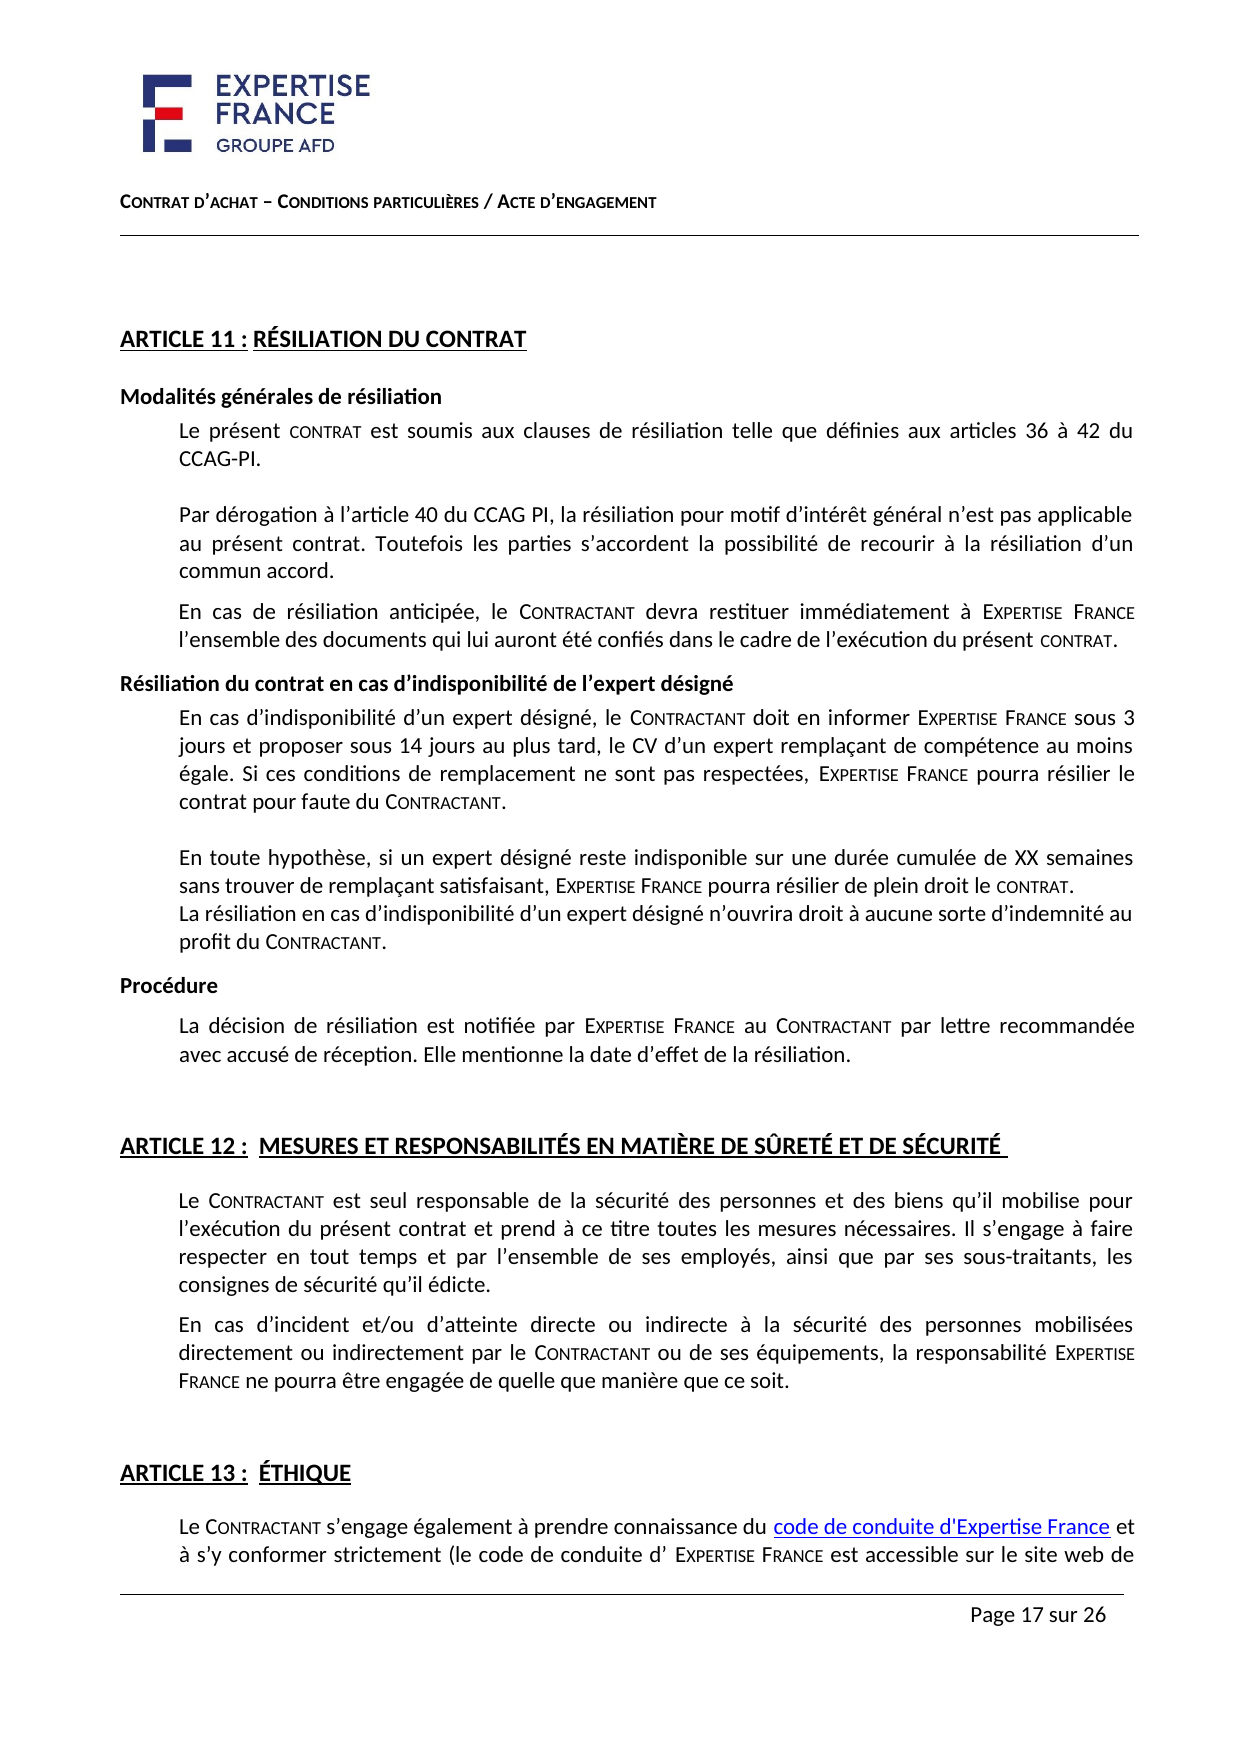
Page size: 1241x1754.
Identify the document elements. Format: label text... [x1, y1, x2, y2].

text En cas d’incident et/ou d’atteinte directe ou indirecte à la sécurité des personnes mobilisées directement ou indirectement par le Contractant ou de ses équipements, la responsabilité Expertise France ne pourra être engagée de quelle que manière que ce soit. [178, 1310, 1135, 1394]
list En cas de résiliation anticipée, le Contractant devra restituer immédiatement à Expertise France l’ensemble des documents qui lui auront été confiés dans le cadre de l’exécution du présent contrat. [178, 597, 1135, 653]
text La résiliation en cas d’indisponibilité d’un expert désigné n’ouvrira droit à aucune sorte d’indemnité au profit du Contractant. [179, 899, 1135, 955]
text Par dérogation à l’article 40 du CCAG PI, la résiliation pour motif d’intérêt général n’est pas applicable au présent contrat. Toutefois les parties s’accordent la possibilité de recourir à la résiliation d’un commun accord. [179, 501, 1135, 585]
text En toute hypothèse, si un expert désigné reste indisponible sur une durée cumulée de XX semaines sans trouver de remplaçant satisfaisant, Expertise France pourra résilier de plein droit le contrat. [179, 843, 1135, 899]
text La décision de résiliation est notifiée par Expertise France au Contractant par lettre recommandée avec accusé de réception. Elle mentionne la date d’effet de la résiliation. [179, 1012, 1135, 1068]
subtitle Modalités générales de résiliation [120, 379, 1135, 410]
list Éthique [120, 1457, 1135, 1487]
text En cas d’indisponibilité d’un expert désigné, le Contractant doit en informer Expertise France sous 3 jours et proposer sous 14 jours au plus tard, le CV d’un expert remplaçant de compétence au moins égale. Si ces conditions de remplacement ne sont pas respectées, Expertise France pourra résilier le contrat pour faute du Contractant. [179, 703, 1135, 815]
subtitle Procédure [120, 968, 1135, 999]
list Mesures et responsabilités en matière de sûreté et de sécurité [120, 1130, 1135, 1161]
subtitle Résiliation du contrat en cas d’indisponibilité de l’expert désigné [120, 666, 1135, 697]
list RÉsiliation du contrat [120, 323, 1135, 354]
picture [120, 41, 397, 183]
text Le présent contrat est soumis aux clauses de résiliation telle que définies aux articles 36 à 42 du CCAG-PI. [179, 417, 1135, 473]
text Le Contractant est seul responsable de la sécurité des personnes et des biens qu’il mobilise pour l’exécution du présent contrat et prend à ce titre toutes les mesures nécessaires. Il s’engage à faire respecter en tout temps et par l’ensemble de ses employés, ainsi que par ses sous-traitants, les consignes de sécurité qu’il édicte. [178, 1186, 1135, 1298]
